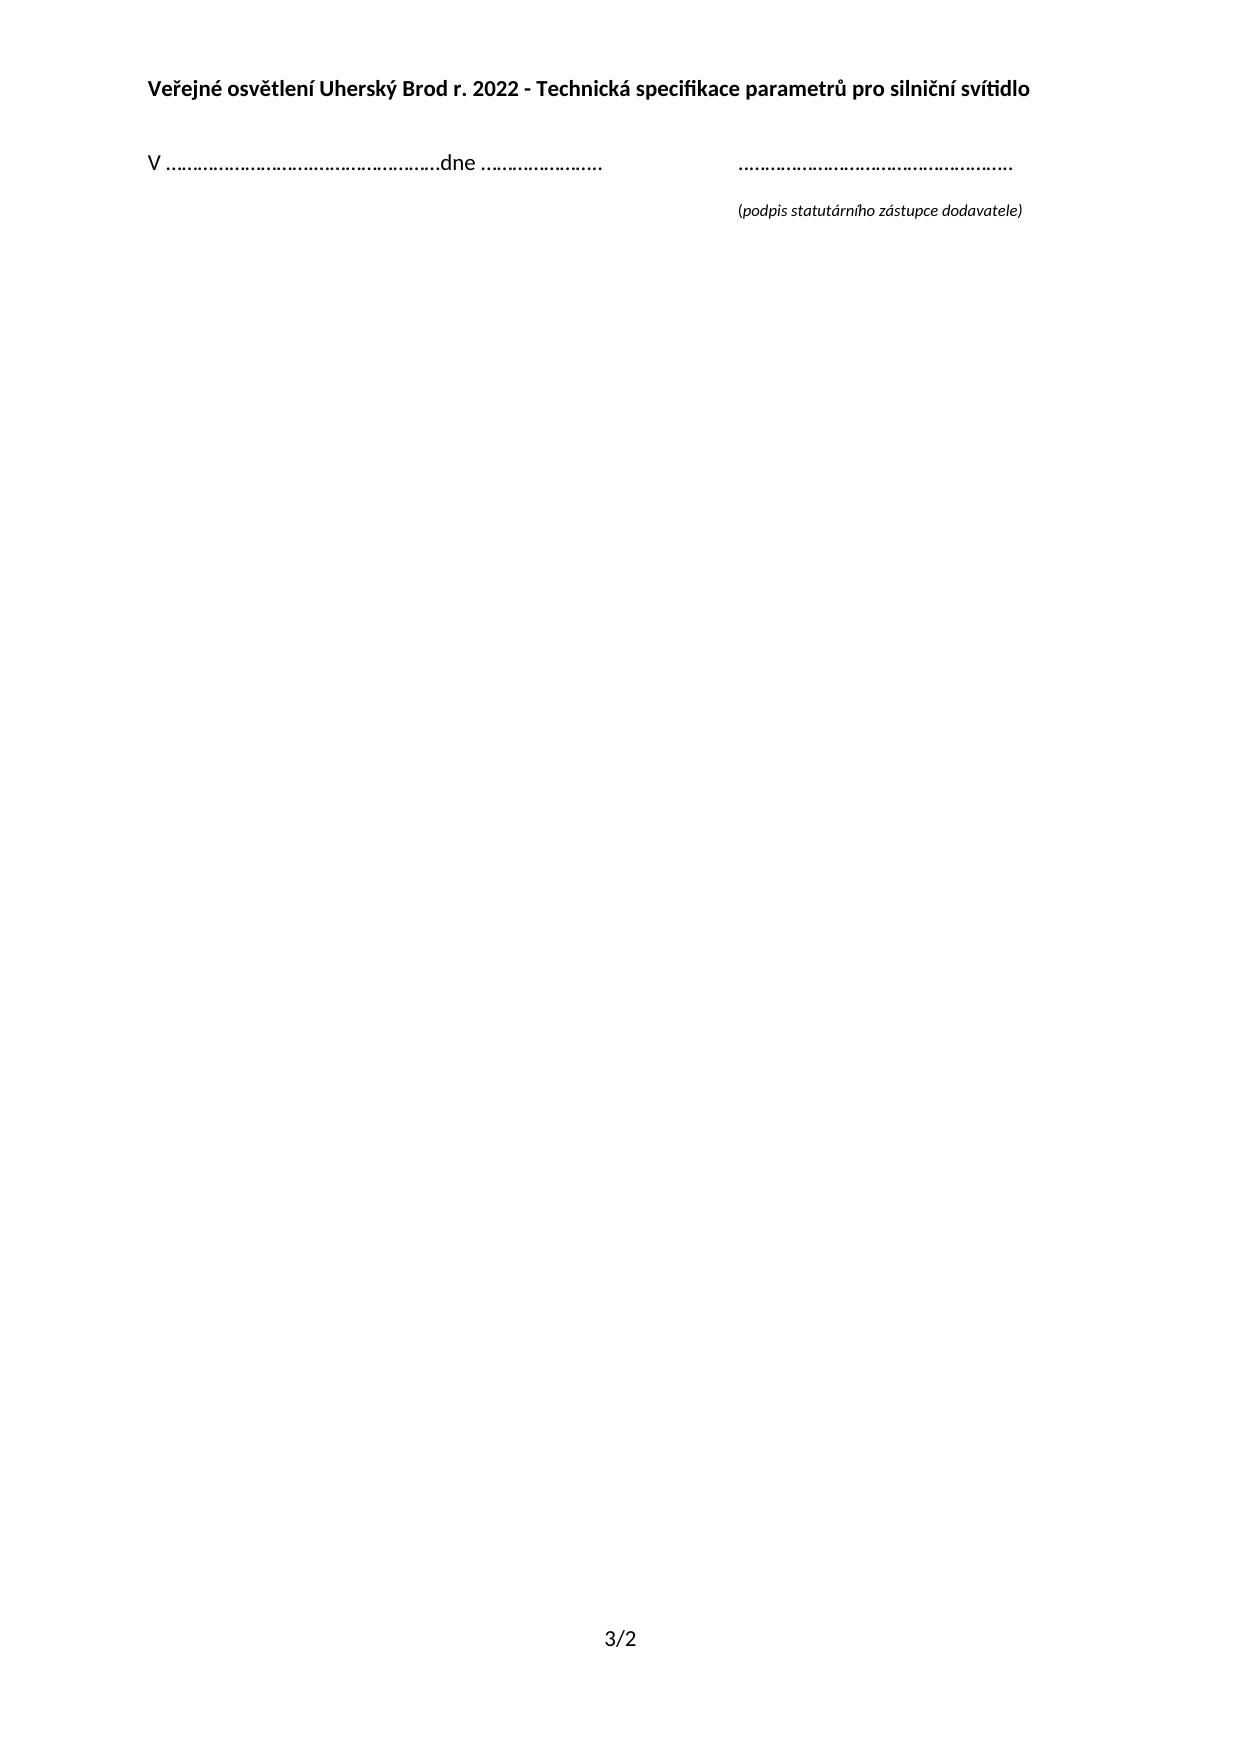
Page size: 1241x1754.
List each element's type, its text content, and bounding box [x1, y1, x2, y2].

text (podpis statutárního zástupce dodavatele) [148, 201, 1093, 221]
text V ……………………….……………………dne ………………….. ..………………………………………….. [148, 148, 1093, 176]
